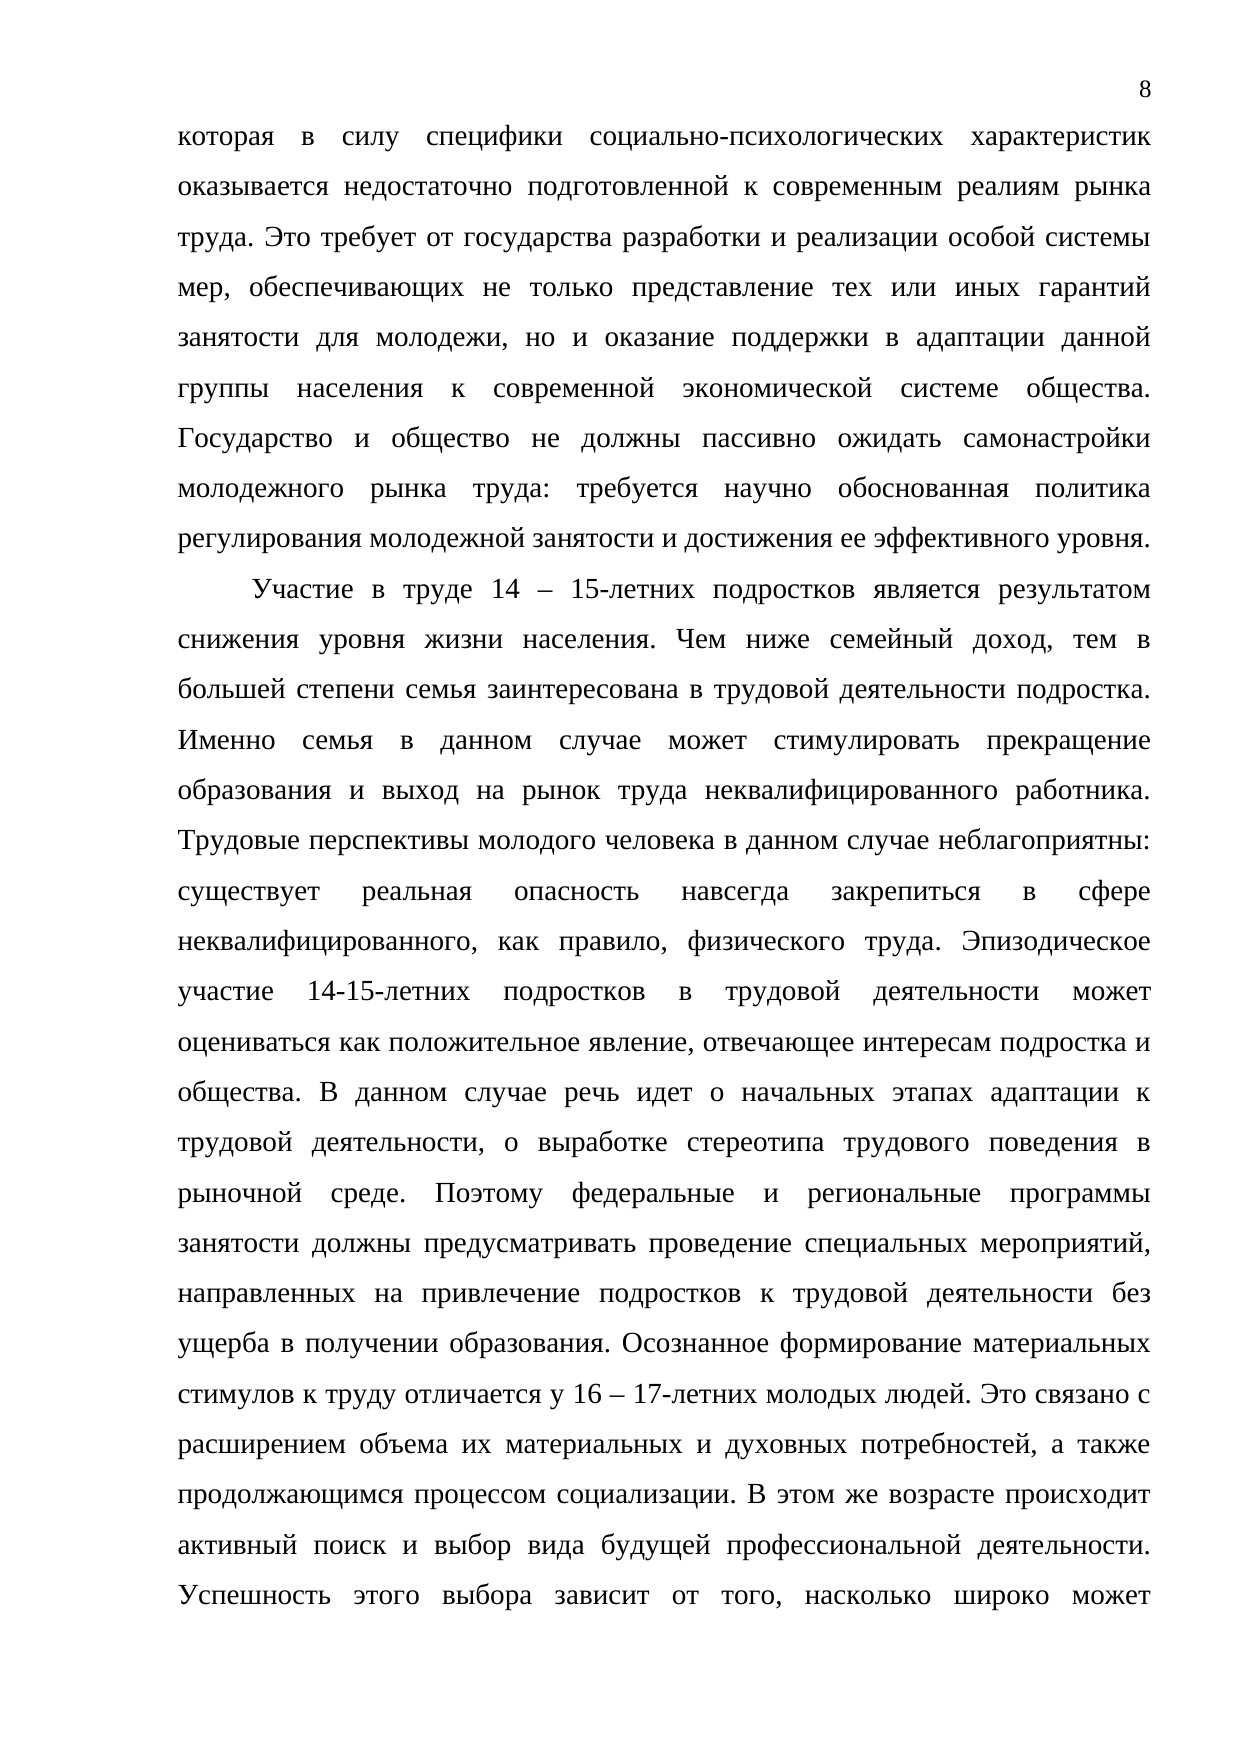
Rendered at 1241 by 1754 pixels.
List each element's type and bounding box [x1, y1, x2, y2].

text [177, 118, 1152, 554]
text [177, 571, 1152, 1611]
